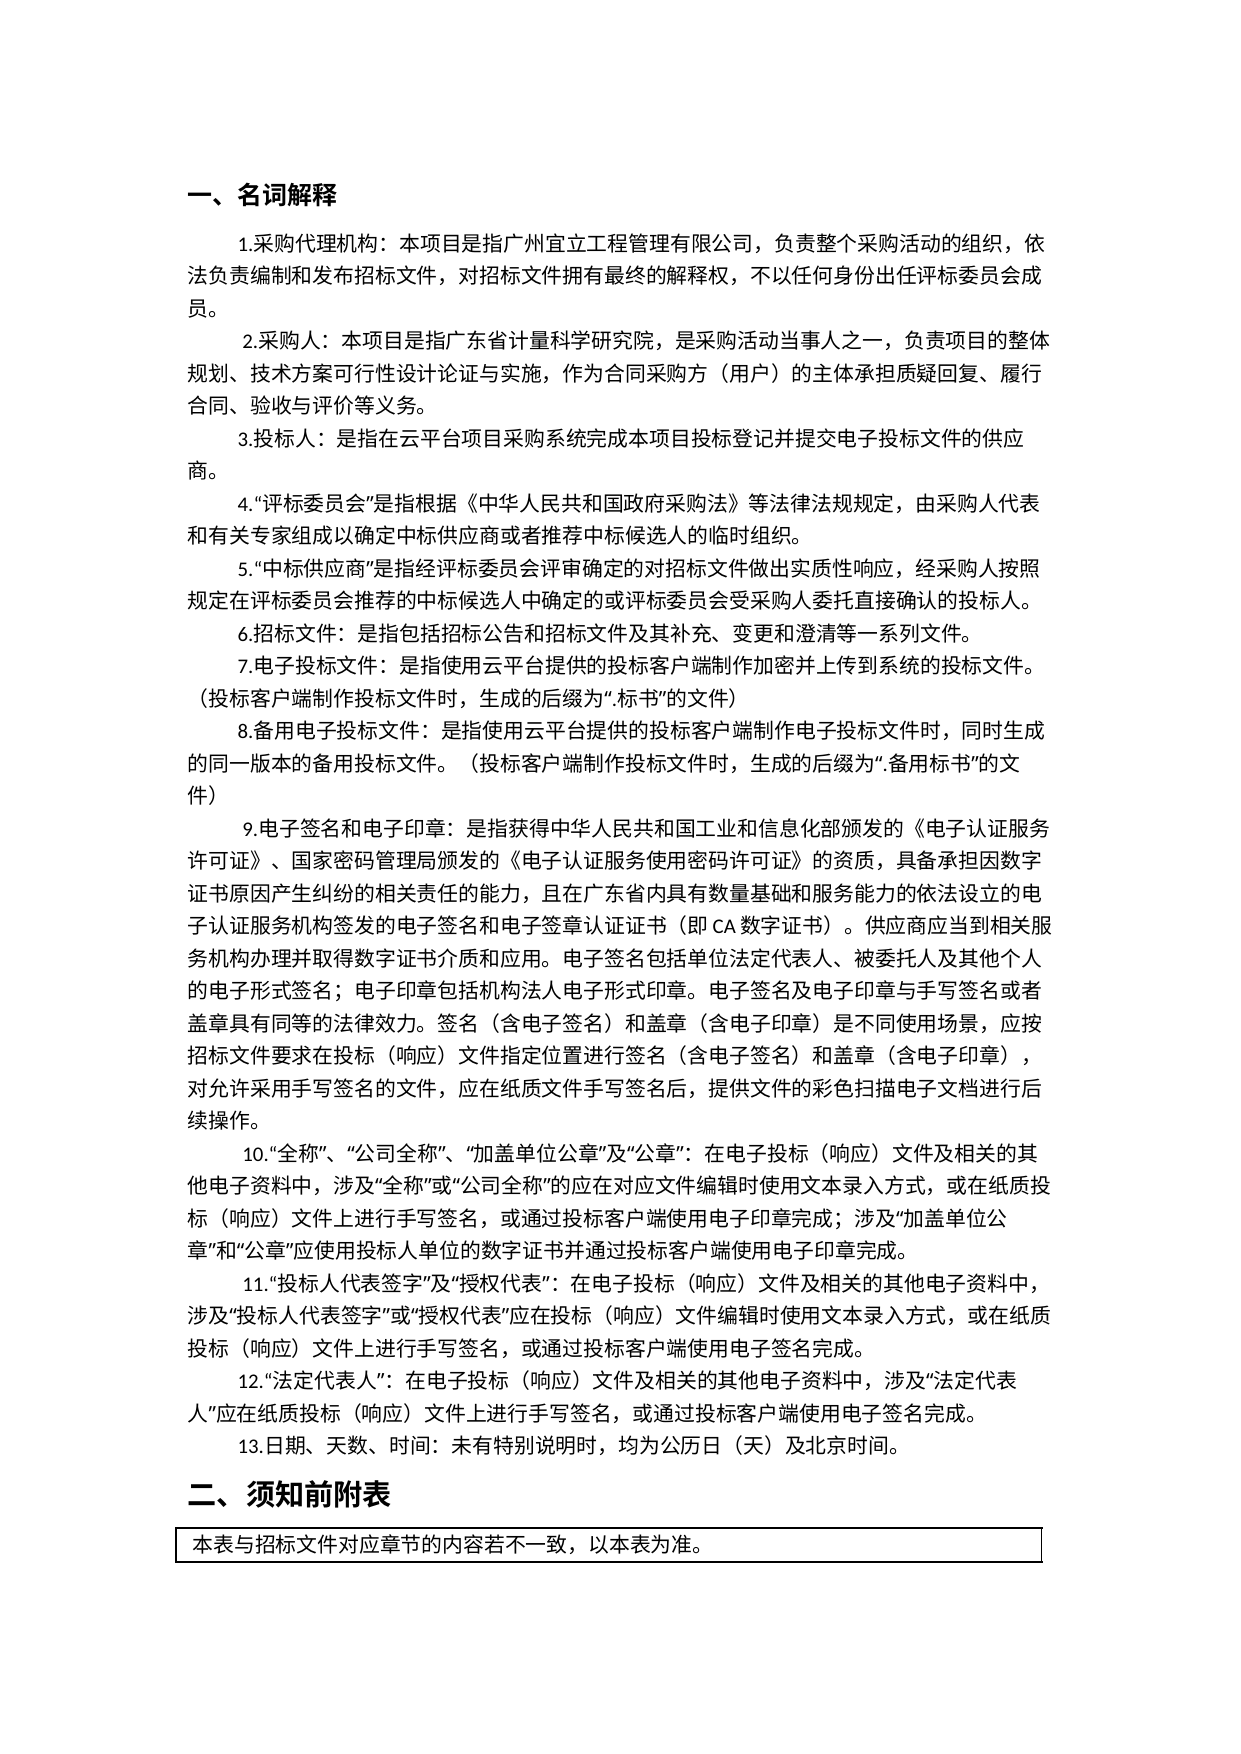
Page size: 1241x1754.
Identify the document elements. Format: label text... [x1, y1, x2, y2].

text 10.“全称”、“公司全称”、“加盖单位公章”及“公章”：在电子投标（响应）文件及相关的其他电子资料中，涉及“全称”或“公司全称”的应在对应文件编辑时使用文本录入方式，或在纸质投标（响应）文件上进行手写签名，或通过投标客户端使用电子印章完成；涉及“加盖单位公章”和“公章”应使用投标人单位的数字证书并通过投标客户端使用电子印章完成。 [187, 1137, 1053, 1267]
text 11.“投标人代表签字”及“授权代表”：在电子投标（响应）文件及相关的其他电子资料中，涉及“投标人代表签字”或“授权代表”应在投标（响应）文件编辑时使用文本录入方式，或在纸质投标（响应）文件上进行手写签名，或通过投标客户端使用电子签名完成。 [187, 1267, 1053, 1364]
text 13.日期、天数、时间：未有特别说明时，均为公历日（天）及北京时间。 [187, 1429, 1053, 1462]
text 一、名词解释 [187, 162, 1053, 227]
text 2.采购人：本项目是指广东省计量科学研究院，是采购活动当事人之一，负责项目的整体规划、技术方案可行性设计论证与实施，作为合同采购方（用户）的主体承担质疑回复、履行合同、验收与评价等义务。 [187, 324, 1053, 422]
table_header 本表与招标文件对应章节的内容若不一致，以本表为准。 [177, 1529, 1041, 1561]
text 4.“评标委员会”是指根据《中华人民共和国政府采购法》等法律法规规定，由采购人代表和有关专家组成以确定中标供应商或者推荐中标候选人的临时组织。 [187, 487, 1053, 552]
text 二、须知前附表 [187, 1462, 1053, 1527]
text 12.“法定代表人”：在电子投标（响应）文件及相关的其他电子资料中，涉及“法定代表人”应在纸质投标（响应）文件上进行手写签名，或通过投标客户端使用电子签名完成。 [187, 1364, 1053, 1429]
text 8.备用电子投标文件：是指使用云平台提供的投标客户端制作电子投标文件时，同时生成的同一版本的备用投标文件。（投标客户端制作投标文件时，生成的后缀为“.备用标书”的文件） [187, 714, 1053, 812]
text 3.投标人：是指在云平台项目采购系统完成本项目投标登记并提交电子投标文件的供应商。 [187, 422, 1053, 487]
text 6.招标文件：是指包括招标公告和招标文件及其补充、变更和澄清等一系列文件。 [187, 617, 1053, 649]
text 7.电子投标文件：是指使用云平台提供的投标客户端制作加密并上传到系统的投标文件。（投标客户端制作投标文件时，生成的后缀为“.标书”的文件） [187, 649, 1053, 714]
text 9.电子签名和电子印章：是指获得中华人民共和国工业和信息化部颁发的《电子认证服务许可证》、国家密码管理局颁发的《电子认证服务使用密码许可证》的资质，具备承担因数字证书原因产生纠纷的相关责任的能力，且在广东省内具有数量基础和服务能力的依法设立的电子认证服务机构签发的电子签名和电子签章认证证书（即CA数字证书）。供应商应当到相关服务机构办理并取得数字证书介质和应用。电子签名包括单位法定代表人、被委托人及其他个人的电子形式签名；电子印章包括机构法人电子形式印章。电子签名及电子印章与手写签名或者盖章具有同等的法律效力。签名（含电子签名）和盖章（含电子印章）是不同使用场景，应按招标文件要求在投标（响应）文件指定位置进行签名（含电子签名）和盖章（含电子印章），对允许采用手写签名的文件，应在纸质文件手写签名后，提供文件的彩色扫描电子文档进行后续操作。 [187, 812, 1053, 1137]
text 1.采购代理机构：本项目是指广州宜立工程管理有限公司，负责整个采购活动的组织，依法负责编制和发布招标文件，对招标文件拥有最终的解释权，不以任何身份出任评标委员会成员。 [187, 227, 1053, 324]
text 5.“中标供应商”是指经评标委员会评审确定的对招标文件做出实质性响应，经采购人按照规定在评标委员会推荐的中标候选人中确定的或评标委员会受采购人委托直接确认的投标人。 [187, 552, 1053, 617]
